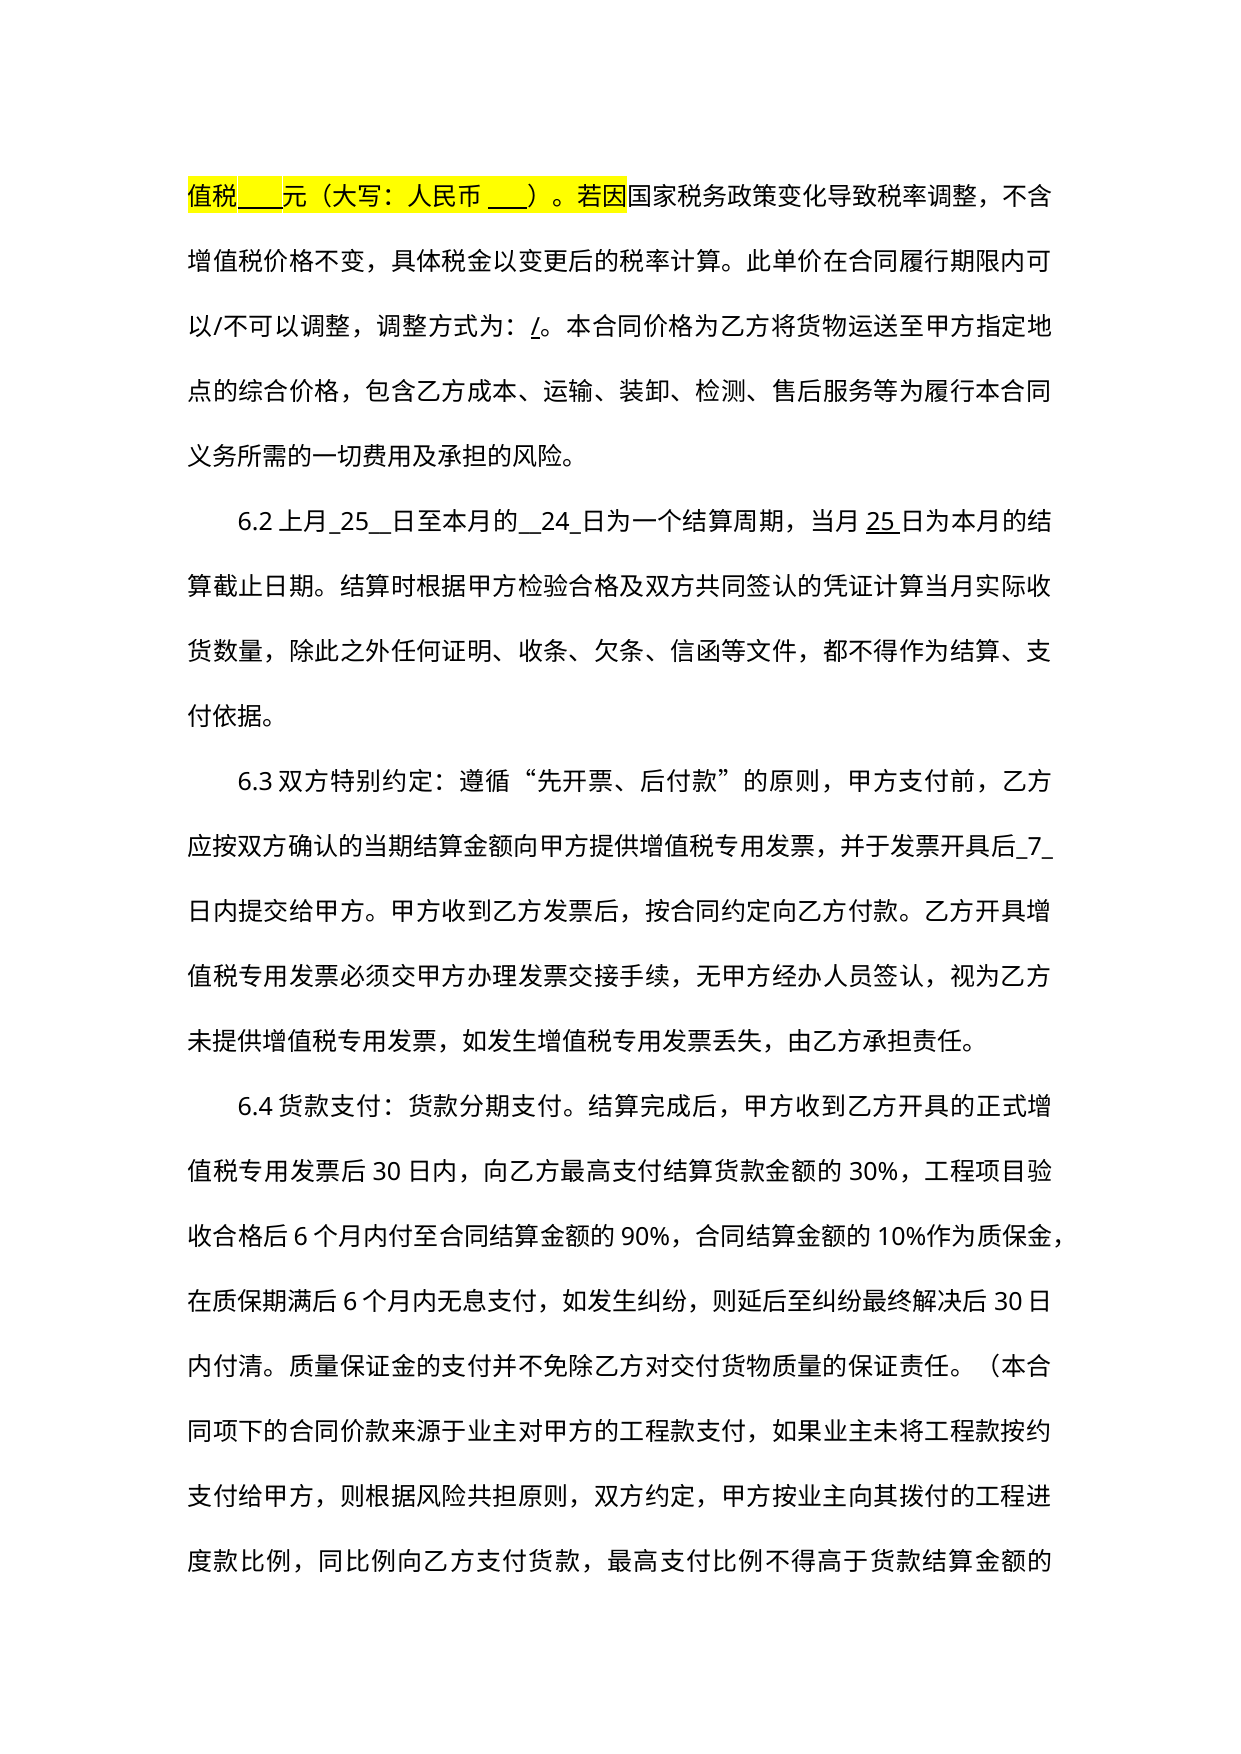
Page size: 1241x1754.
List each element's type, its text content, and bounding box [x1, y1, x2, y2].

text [187, 162, 1053, 487]
text 6.3双方特别约定：遵循“先开票、后付款”的原则，甲方支付前，乙方应按双方确认的当期结算金额向甲方提供增值税专用发票，并于发票开具后_7_日内提交给甲方。甲方收到乙方发票后，按合同约定向乙方付款。乙方开具增值税专用发票必须交甲方办理发票交接手续，无甲方经办人员签认，视为乙方未提供增值税专用发票，如发生增值税专用发票丢失，由乙方承担责任。 [187, 747, 1053, 1072]
text 6.2上月_25__日至本月的__24_日为一个结算周期，当月25日为本月的结算截止日期。结算时根据甲方检验合格及双方共同签认的凭证计算当月实际收货数量，除此之外任何证明、收条、欠条、信函等文件，都不得作为结算、支付依据。 [187, 487, 1053, 747]
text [187, 1072, 1053, 1592]
